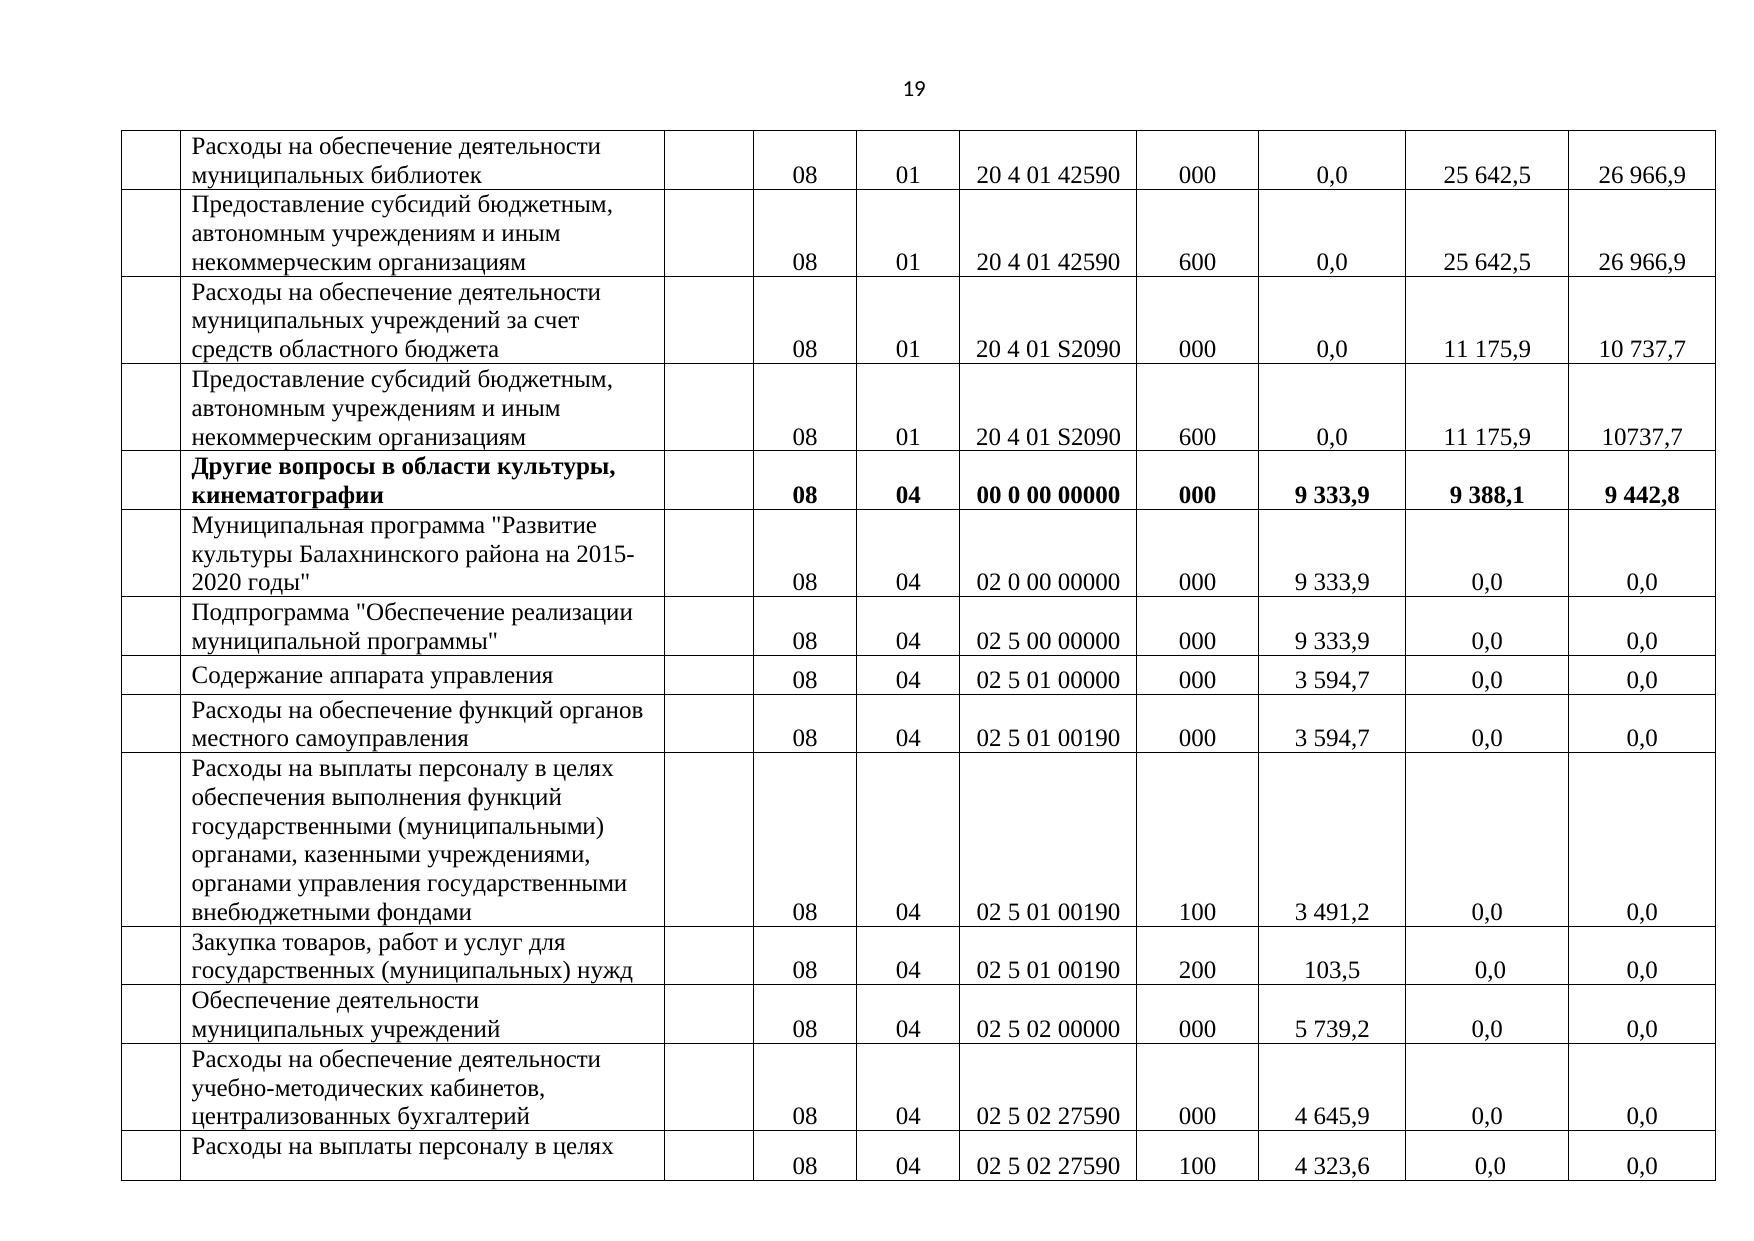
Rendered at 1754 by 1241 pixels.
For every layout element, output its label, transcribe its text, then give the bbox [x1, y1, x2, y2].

table_cell Предоставление субсидий бюджетным, автономным учреждениям и иным некоммерческим организациям [181, 364, 664, 450]
table_cell 0,0 [1569, 985, 1715, 1043]
table_cell 0,0 [1259, 364, 1405, 450]
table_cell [181, 190, 664, 276]
table_cell 26 966,9 [1569, 190, 1715, 276]
table_cell 04 [857, 510, 959, 596]
table_cell 01 [857, 131, 959, 188]
table_cell 3 594,7 [1259, 656, 1405, 694]
table_cell 000 [1137, 131, 1258, 188]
table_cell 0,0 [1406, 985, 1568, 1043]
table_cell 08 [754, 753, 856, 926]
table_cell 0,0 [1569, 656, 1715, 694]
table_cell [122, 597, 180, 655]
table_cell 26 966,9 [1569, 131, 1715, 188]
table_cell 000 [1137, 695, 1258, 752]
table_cell 04 [857, 1131, 959, 1180]
table_cell 08 [754, 277, 856, 363]
table_cell 0,0 [1406, 1131, 1568, 1180]
table_cell 08 [754, 656, 856, 694]
table_cell 02 5 01 00190 [960, 695, 1136, 752]
table_cell [122, 927, 180, 984]
table_cell 10 737,7 [1569, 277, 1715, 363]
table_cell 11 175,9 [1406, 364, 1568, 450]
table_cell 600 [1137, 364, 1258, 450]
table_cell 0,0 [1406, 597, 1568, 655]
table_cell [665, 277, 753, 363]
table_cell 9 333,9 [1259, 510, 1405, 596]
table_cell 08 [754, 131, 856, 188]
table_cell 200 [1137, 927, 1258, 984]
table_cell 3 491,2 [1259, 753, 1405, 926]
table_cell Содержание аппарата управления [181, 656, 664, 694]
table_cell 0,0 [1569, 927, 1715, 984]
table_cell 04 [857, 985, 959, 1043]
table_cell 08 [754, 1044, 856, 1130]
table_cell [665, 131, 753, 188]
table_cell 9 333,9 [1259, 451, 1405, 509]
table_cell 000 [1137, 277, 1258, 363]
table_cell 000 [1137, 510, 1258, 596]
table_cell 01 [857, 277, 959, 363]
table_cell 20 4 01 42590 [960, 190, 1136, 276]
table_cell 08 [754, 451, 856, 509]
table_cell 9 388,1 [1406, 451, 1568, 509]
table_cell 0,0 [1406, 1044, 1568, 1130]
table_cell 04 [857, 597, 959, 655]
table_cell [122, 695, 180, 752]
table_cell 04 [857, 695, 959, 752]
table_cell 100 [1137, 753, 1258, 926]
table_cell 04 [857, 656, 959, 694]
table_cell [665, 510, 753, 596]
table_cell [122, 1131, 180, 1180]
table_cell 08 [754, 597, 856, 655]
table_cell 10737,7 [1569, 364, 1715, 450]
table_cell 02 5 00 00000 [960, 597, 1136, 655]
table_cell 000 [1137, 597, 1258, 655]
table_cell 20 4 01 S2090 [960, 364, 1136, 450]
table_cell 25 642,5 [1406, 131, 1568, 188]
table_cell 4 323,6 [1259, 1131, 1405, 1180]
table_cell 02 5 02 27590 [960, 1044, 1136, 1130]
table_cell 04 [857, 451, 959, 509]
table_cell 600 [1137, 190, 1258, 276]
table_cell [665, 753, 753, 926]
table_cell 08 [754, 364, 856, 450]
table_cell 02 5 02 27590 [960, 1131, 1136, 1180]
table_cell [181, 1131, 664, 1180]
table_cell [122, 364, 180, 450]
table_cell Другие вопросы в области культуры, кинематографии [181, 451, 664, 509]
table_cell [122, 1044, 180, 1130]
table_cell [665, 656, 753, 694]
table_cell 000 [1137, 1044, 1258, 1130]
table_cell 0,0 [1259, 190, 1405, 276]
table_cell 08 [754, 510, 856, 596]
table_cell 01 [857, 190, 959, 276]
table_cell 000 [1137, 656, 1258, 694]
table_cell 01 [857, 364, 959, 450]
table_cell Расходы на обеспечение деятельности учебно-методических кабинетов, централизованных бухгалтерий [181, 1044, 664, 1130]
table_cell 02 5 02 00000 [960, 985, 1136, 1043]
table_cell Расходы на обеспечение деятельности муниципальных учреждений за счет средств областного бюджета [181, 277, 664, 363]
table_cell 25 642,5 [1406, 190, 1568, 276]
table_cell [122, 131, 180, 188]
table_cell 000 [1137, 985, 1258, 1043]
table_cell 08 [754, 927, 856, 984]
table_cell [665, 927, 753, 984]
table_cell 0,0 [1569, 753, 1715, 926]
table_cell 08 [754, 1131, 856, 1180]
table_cell 20 4 01 S2090 [960, 277, 1136, 363]
table_cell 0,0 [1406, 656, 1568, 694]
table_cell 0,0 [1569, 597, 1715, 655]
table_cell 0,0 [1569, 1131, 1715, 1180]
table_cell 9 333,9 [1259, 597, 1405, 655]
table_cell 20 4 01 42590 [960, 131, 1136, 188]
table_cell [122, 190, 180, 276]
table_cell 08 [754, 985, 856, 1043]
table_cell Закупка товаров, работ и услуг для государственных (муниципальных) нужд [181, 927, 664, 984]
table_cell 100 [1137, 1131, 1258, 1180]
table_cell 02 5 01 00190 [960, 927, 1136, 984]
table_cell Расходы на обеспечение функций органов местного самоуправления [181, 695, 664, 752]
table_cell Муниципальная программа "Развитие культуры Балахнинского района на 2015-2020 годы" [181, 510, 664, 596]
table_cell 0,0 [1406, 927, 1568, 984]
table_cell 5 739,2 [1259, 985, 1405, 1043]
table_cell 04 [857, 927, 959, 984]
table_cell 04 [857, 1044, 959, 1130]
table_cell 3 594,7 [1259, 695, 1405, 752]
table_cell 11 175,9 [1406, 277, 1568, 363]
table_cell 00 0 00 00000 [960, 451, 1136, 509]
table_cell [665, 190, 753, 276]
table_cell [665, 597, 753, 655]
table_cell Расходы на обеспечение деятельности муниципальных библиотек [181, 131, 664, 188]
table_cell [122, 753, 180, 926]
table_cell 000 [1137, 451, 1258, 509]
table_cell 0,0 [1569, 695, 1715, 752]
table_cell 0,0 [1259, 277, 1405, 363]
table_cell [665, 364, 753, 450]
table_cell 0,0 [1406, 753, 1568, 926]
table_cell 0,0 [1569, 1044, 1715, 1130]
table_cell 02 0 00 00000 [960, 510, 1136, 596]
table_cell [122, 510, 180, 596]
table_cell [665, 985, 753, 1043]
table_cell 08 [754, 190, 856, 276]
table_cell [122, 985, 180, 1043]
table_cell [122, 277, 180, 363]
table_cell 0,0 [1406, 510, 1568, 596]
table_cell 0,0 [1259, 131, 1405, 188]
table_cell Подпрограмма "Обеспечение реализации муниципальной программы" [181, 597, 664, 655]
table_cell [122, 656, 180, 694]
table_cell 04 [857, 753, 959, 926]
table_cell [665, 1044, 753, 1130]
table_cell [665, 695, 753, 752]
table_cell 08 [754, 695, 856, 752]
table_cell 4 645,9 [1259, 1044, 1405, 1130]
table_cell 02 5 01 00190 [960, 753, 1136, 926]
table_cell 02 5 01 00000 [960, 656, 1136, 694]
table_cell [665, 451, 753, 509]
table_cell 0,0 [1569, 510, 1715, 596]
table_cell [665, 1131, 753, 1180]
table_cell Обеспечение деятельности муниципальных учреждений [181, 985, 664, 1043]
table_cell 0,0 [1406, 695, 1568, 752]
table_cell [122, 451, 180, 509]
table_cell 103,5 [1259, 927, 1405, 984]
table_cell 9 442,8 [1569, 451, 1715, 509]
